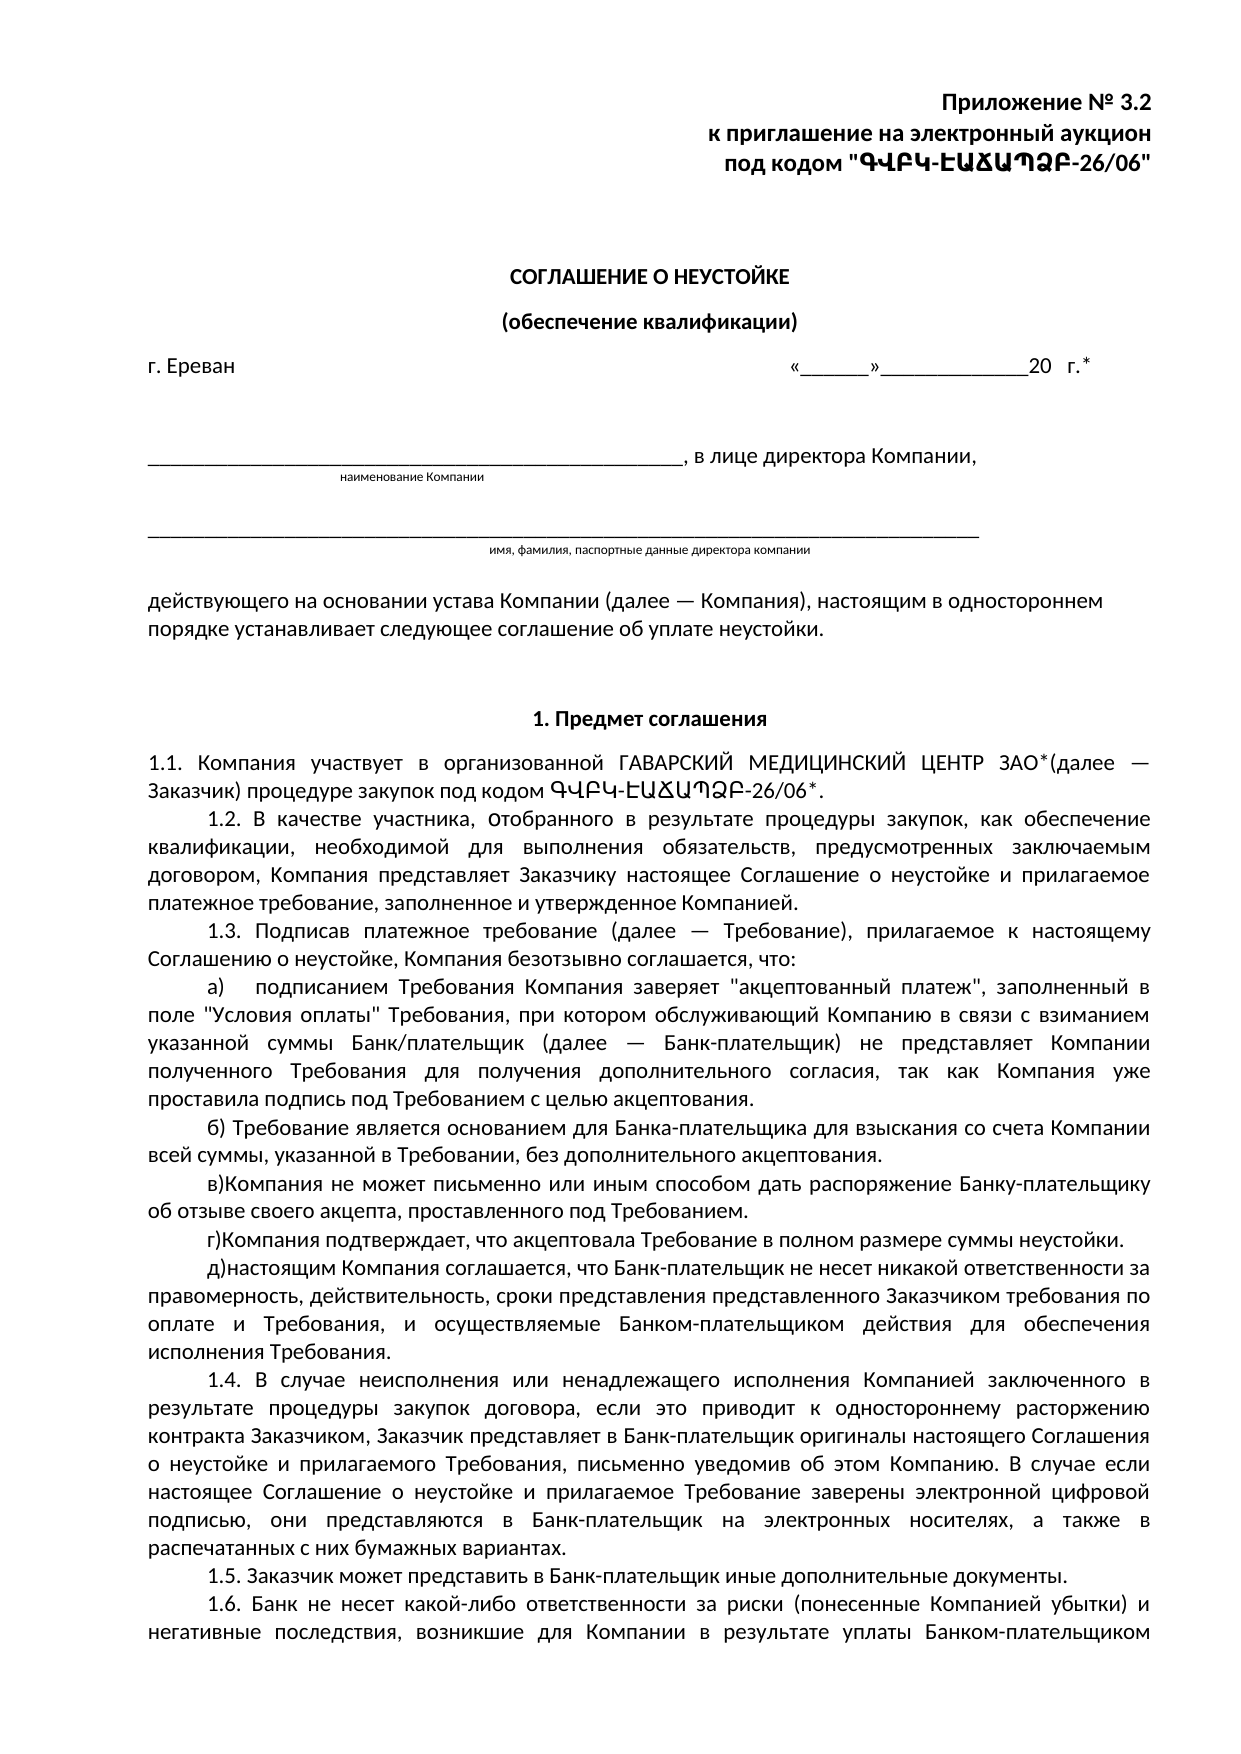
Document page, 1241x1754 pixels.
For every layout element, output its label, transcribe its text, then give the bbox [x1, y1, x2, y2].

text _________________________________________________________________________ [148, 513, 1152, 542]
text действующего на основании устава Компании (далее — Компания), настоящим в одностороннем [148, 586, 1152, 614]
table_header «______»_____________20 г.* [635, 351, 1104, 396]
text порядке устанавливает следующее соглашение об уплате неустойки. [148, 614, 1152, 642]
text 1.2. В качестве участника, օтобранного в результате процедуры закупок, как обеспечение квалификации, необходимой для выполнения обязательств, предусмотренных заключаемым договором, Kомпания представляет Заказчику настоящее Соглашение о неустойке и прилагаемое платежное требование, заполненное и утвержденное Компанией. [148, 804, 1152, 916]
text (обеспечение квалификации) [148, 307, 1152, 335]
text Приложение № 3.2 [148, 86, 1152, 117]
text под кодом "ԳՎԲԿ-ԷԱՃԱՊՁԲ-26/06" [177, 147, 1152, 178]
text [148, 1589, 1152, 1645]
text 1. Предмет соглашения [148, 704, 1152, 732]
text _______________________________________________, в лице директора Компании, [148, 441, 1152, 469]
text д)настоящим Компания соглашается, что Банк-плательщик не несет никакой ответственности за правомерность, действительность, сроки представления представленного Заказчиком требования по оплате и Требования, и осуществляемые Банком-плательщиком действия для обеспечения исполнения Требования. [148, 1253, 1152, 1365]
text 1.4. В случае неисполнения или ненадлежащего исполнения Компанией заключенного в результате процедуры закупок договора, если это приводит к одностороннему расторжению контракта Заказчиком, Заказчик представляет в Банк-плательщик оригиналы настоящего Соглашения о неустойке и прилагаемого Требования, письменно уведомив об этом Компанию. В случае если настоящее Соглашение о неустойке и прилагаемое Требование заверены электронной цифровой подписью, они представляются в Банк-плательщик на электронных носителях, а также в распечатанных с них бумажных вариантах. [148, 1365, 1152, 1561]
text 1.1. Компания участвует в организованной ГАВАРСКИЙ МЕДИЦИНСКИЙ ЦЕНТР ЗАО*(далее — Заказчик) процедуре закупок под кодом ԳՎԲԿ-ԷԱՃԱՊՁԲ-26/06*. [148, 748, 1152, 804]
text имя, фамилия, паспортные данные директора компании [148, 542, 1152, 569]
text к приглашение на электронный аукцион [177, 117, 1152, 147]
table_header г. Ереван [136, 351, 635, 396]
text б) Требование является основанием для Банка-плательщика для взыскания со счета Компании всей суммы, указанной в Требовании, без дополнительного акцептования. [148, 1113, 1152, 1169]
text наименование Компании [340, 469, 1152, 497]
text 1.3. Подписав платежное требование (далее — Требование), прилагаемое к настоящему Соглашению о неустойке, Компания безотзывно соглашается, что: [148, 916, 1152, 972]
text г)Компания подтверждает, что акцептовала Требование в полном размере суммы неустойки. [148, 1225, 1152, 1253]
text в)Компания не может письменно или иным способом дать распоряжение Банку-плательщику об отзыве своего акцепта, проставленного под Требованием. [148, 1169, 1152, 1225]
text а) подписанием Требования Компания заверяет "акцептованный платеж", заполненный в поле "Условия оплаты" Требования, при котором обслуживающий Компанию в связи с взиманием указанной суммы Банк/плательщик (далее — Банк-плательщик) не представляет Компании полученного Требования для получения дополнительного согласия, так как Компания уже проставила подпись под Требованием с целью акцептования. [148, 972, 1152, 1113]
text СОГЛАШЕНИЕ О НЕУСТОЙКЕ [148, 262, 1152, 290]
text 1.5. Заказчик может представить в Банк-плательщик иные дополнительные документы. [148, 1561, 1152, 1589]
